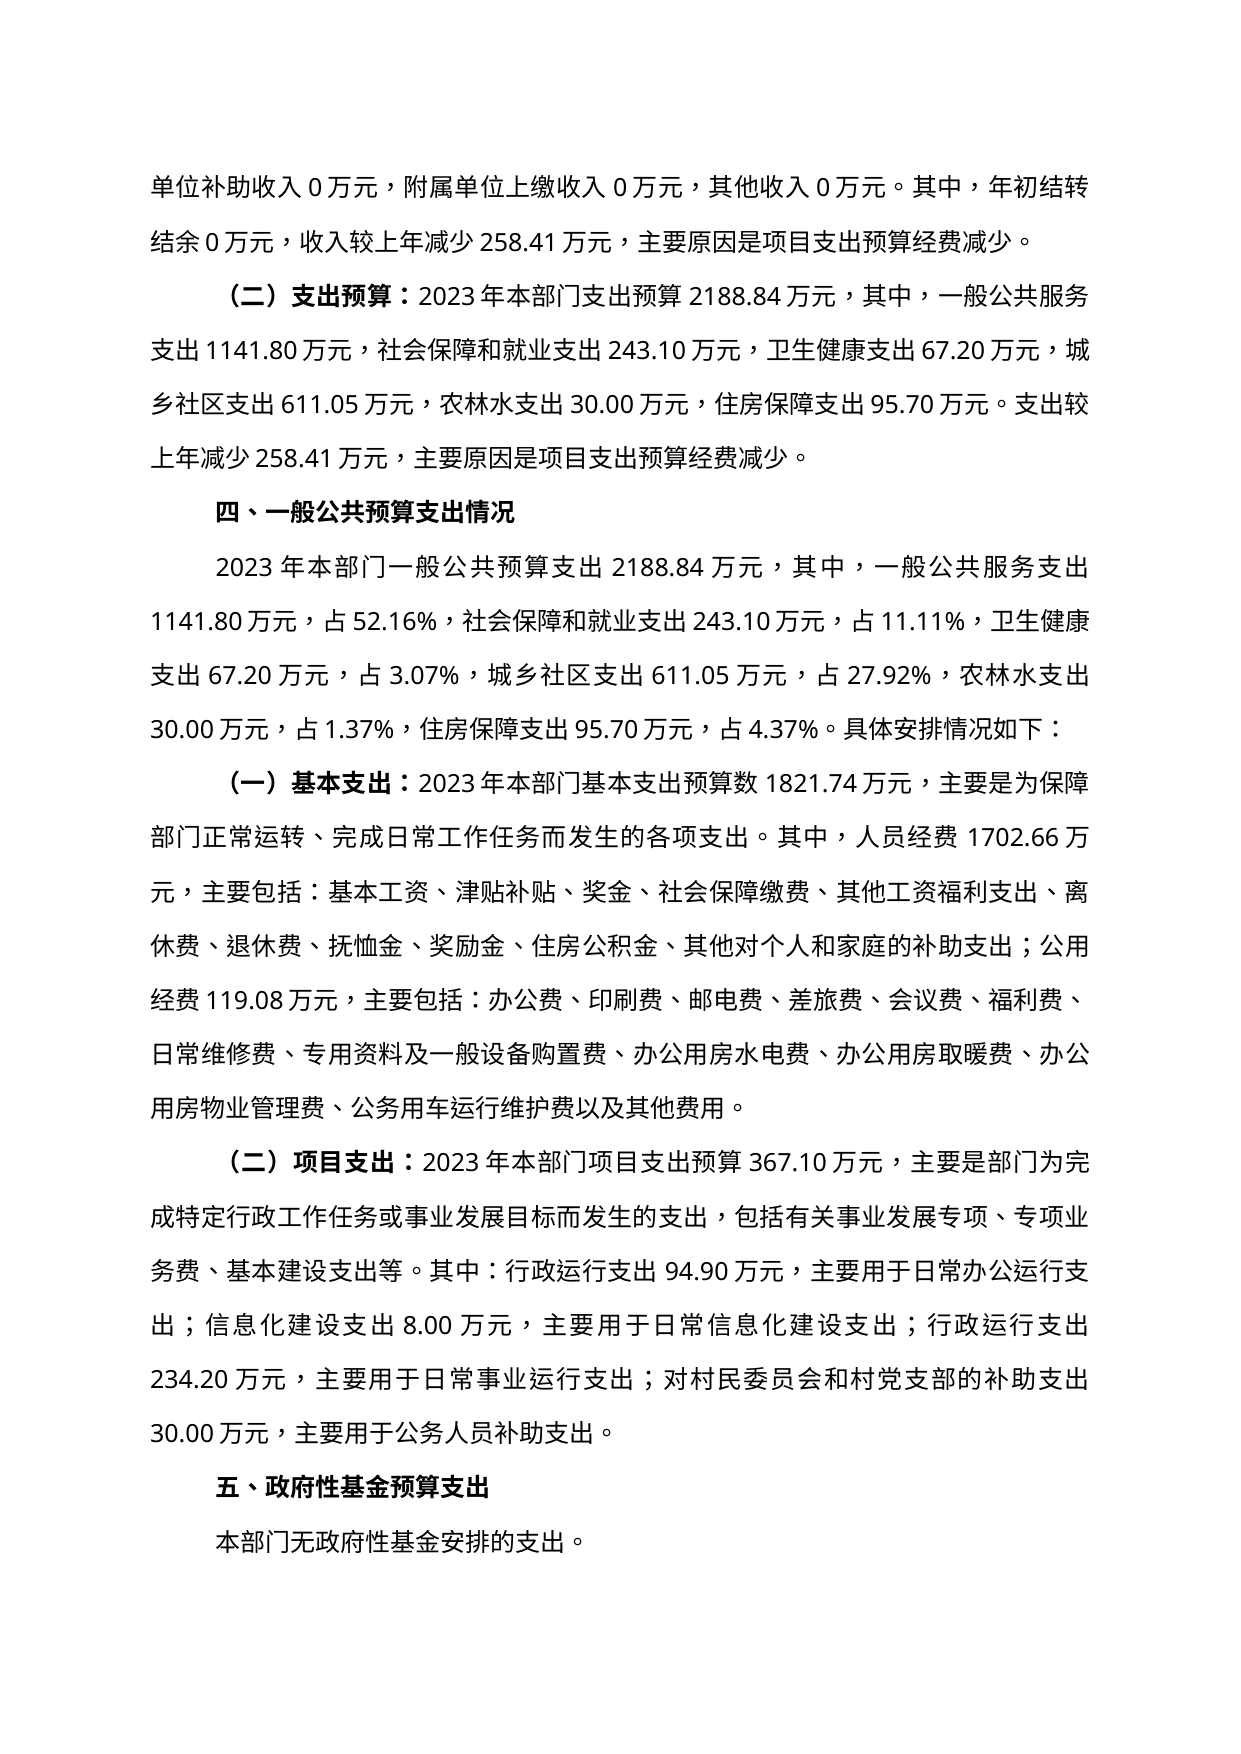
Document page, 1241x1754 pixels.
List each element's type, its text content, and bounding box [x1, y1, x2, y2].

text 本部门无政府性基金安排的支出。 [150, 1504, 1090, 1558]
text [150, 150, 1090, 258]
text 四、一般公共预算支出情况 [150, 475, 1090, 529]
text （二）项目支出：2023年本部门项目支出预算367.10万元，主要是部门为完成特定行政工作任务或事业发展目标而发生的支出，包括有关事业发展专项、专项业务费、基本建设支出等。其中：行政运行支出94.90万元，主要用于日常办公运行支出；信息化建设支出8.00万元，主要用于日常信息化建设支出；行政运行支出234.20万元，主要用于日常事业运行支出；对村民委员会和村党支部的补助支出30.00万元，主要用于公务人员补助支出。 [150, 1125, 1090, 1450]
text 五、政府性基金预算支出 [150, 1450, 1090, 1504]
text （二）支出预算：2023年本部门支出预算2188.84万元，其中，一般公共服务支出1141.80万元，社会保障和就业支出243.10万元，卫生健康支出67.20万元，城乡社区支出611.05万元，农林水支出30.00万元，住房保障支出95.70万元。支出较上年减少258.41万元，主要原因是项目支出预算经费减少。 [150, 258, 1090, 475]
text （一）基本支出：2023年本部门基本支出预算数1821.74万元，主要是为保障部门正常运转、完成日常工作任务而发生的各项支出。其中，人员经费1702.66万元，主要包括：基本工资、津贴补贴、奖金、社会保障缴费、其他工资福利支出、离休费、退休费、抚恤金、奖励金、住房公积金、其他对个人和家庭的补助支出；公用经费119.08万元，主要包括：办公费、印刷费、邮电费、差旅费、会议费、福利费、日常维修费、专用资料及一般设备购置费、办公用房水电费、办公用房取暖费、办公用房物业管理费、公务用车运行维护费以及其他费用。 [150, 746, 1090, 1125]
text 2023年本部门一般公共预算支出2188.84万元，其中，一般公共服务支出1141.80万元，占52.16%，社会保障和就业支出243.10万元，占11.11%，卫生健康支出67.20万元，占3.07%，城乡社区支出611.05万元，占27.92%，农林水支出30.00万元，占1.37%，住房保障支出95.70万元，占4.37%。具体安排情况如下： [150, 529, 1090, 746]
